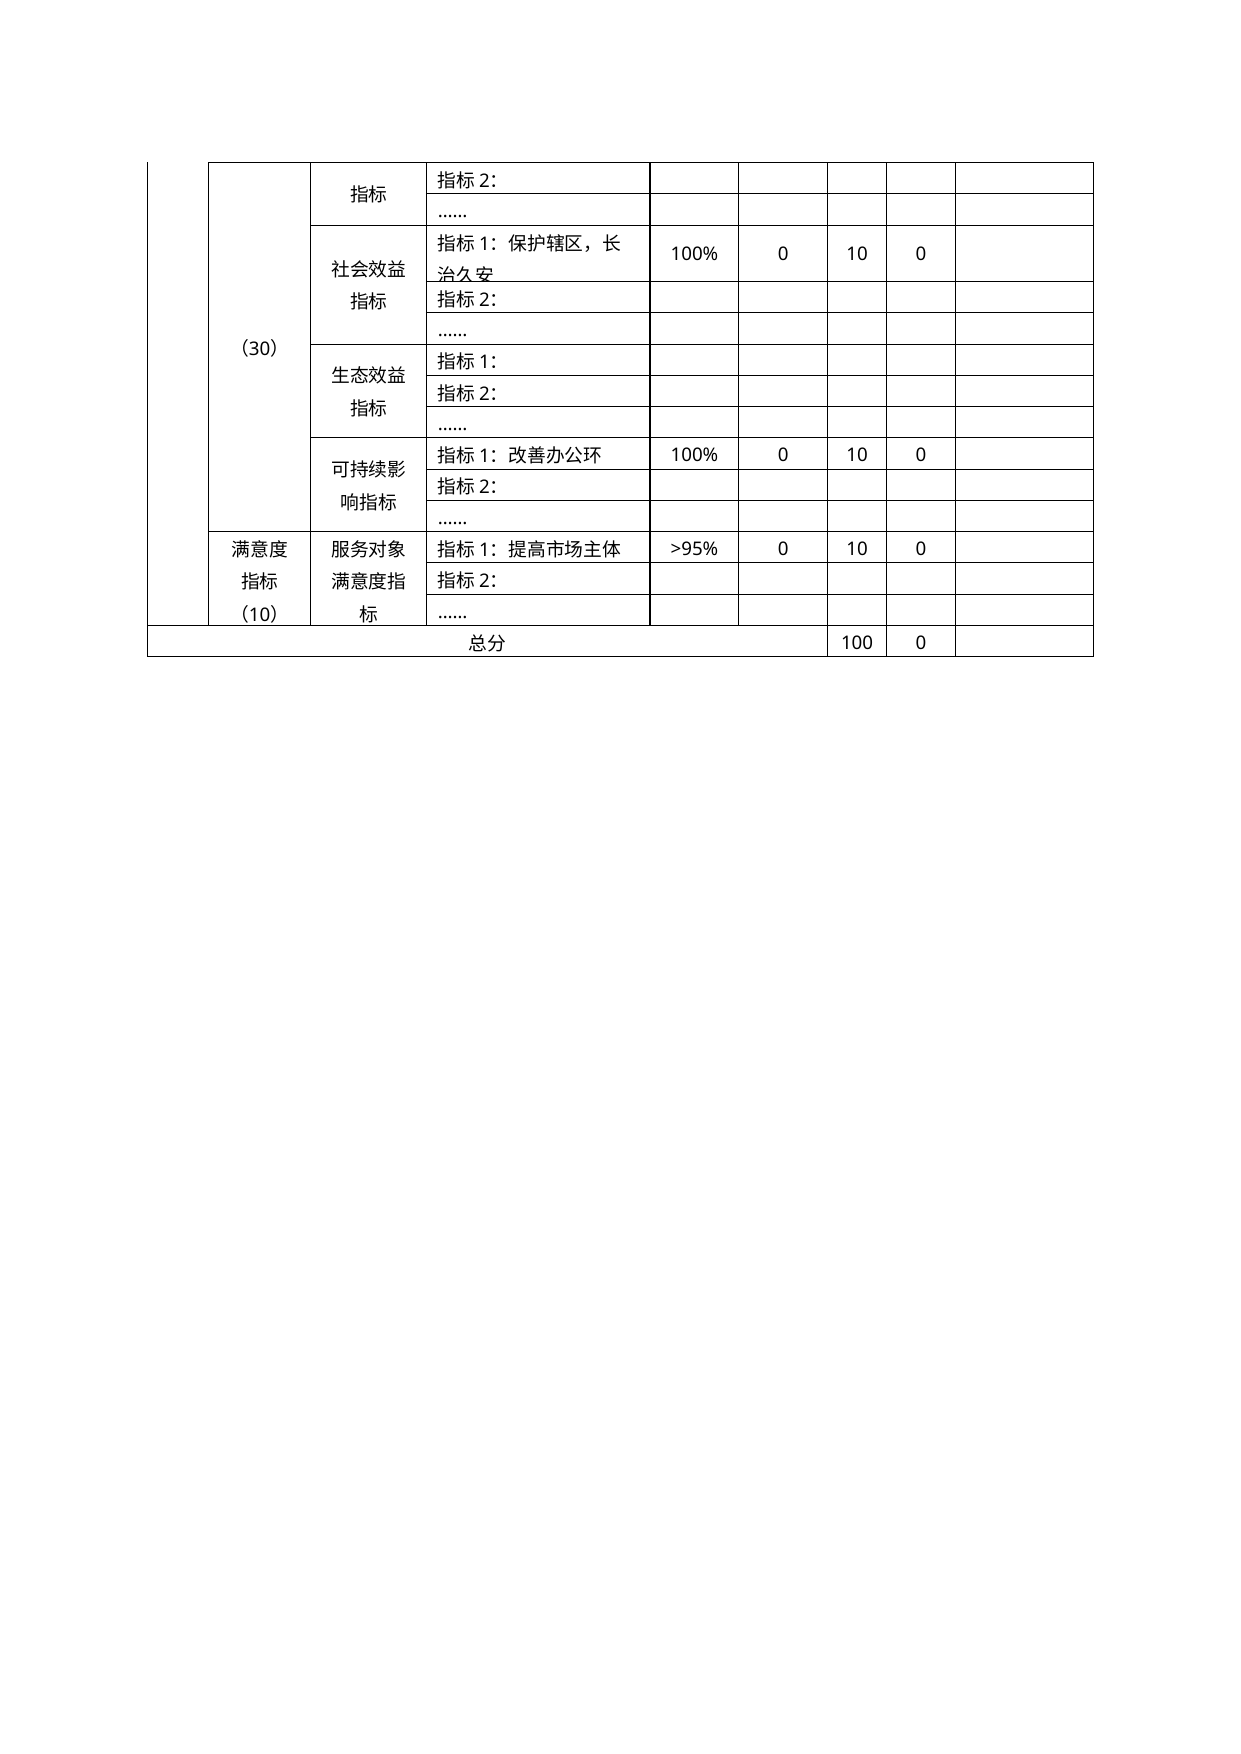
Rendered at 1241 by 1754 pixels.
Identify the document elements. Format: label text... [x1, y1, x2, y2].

table_cell [887, 376, 955, 406]
table_cell …… [427, 407, 649, 437]
table_cell [739, 345, 827, 375]
table_cell 0 [739, 226, 827, 281]
table_cell [651, 501, 738, 531]
table_cell [828, 376, 886, 406]
table_cell [651, 470, 738, 500]
table_cell [739, 595, 827, 625]
table_cell …… [427, 501, 649, 531]
table_cell [956, 438, 1093, 468]
table_cell [887, 282, 955, 312]
table_cell 10 [828, 532, 886, 562]
table_cell 指标1： [427, 345, 649, 375]
table_cell …… [427, 595, 649, 625]
table_cell [828, 470, 886, 500]
table_cell [739, 407, 827, 437]
table_cell [651, 563, 738, 593]
table_cell [887, 407, 955, 437]
table_cell [739, 163, 827, 193]
table_cell 0 [887, 626, 955, 656]
table_cell 经济效益 指标 [311, 163, 426, 224]
table_cell [828, 163, 886, 193]
table_cell [739, 376, 827, 406]
table_cell [956, 313, 1093, 343]
table_cell [739, 501, 827, 531]
table_cell [828, 194, 886, 224]
table_cell [956, 501, 1093, 531]
table_cell [651, 595, 738, 625]
table_cell 100 [828, 626, 886, 656]
table_cell [887, 470, 955, 500]
table_cell 指标1：保护辖区，长治久安 [427, 226, 649, 281]
table_cell 指标2： [427, 376, 649, 406]
table_cell 0 [887, 438, 955, 468]
table_cell [739, 282, 827, 312]
table_cell [739, 194, 827, 224]
table_cell [956, 470, 1093, 500]
table_cell [887, 595, 955, 625]
table_cell 指标2： [427, 470, 649, 500]
table_cell [828, 345, 886, 375]
table_cell 指标2： [427, 563, 649, 593]
table_cell 满意度 指标 （10） [209, 532, 310, 625]
table_cell 0 [887, 226, 955, 281]
table_cell [828, 595, 886, 625]
table_cell [739, 313, 827, 343]
table_cell 100% [651, 438, 738, 468]
table_cell [956, 226, 1093, 281]
table_cell [887, 313, 955, 343]
table_cell [887, 563, 955, 593]
table_cell [956, 626, 1093, 656]
table_cell [739, 563, 827, 593]
table_cell [887, 501, 955, 531]
table_cell 100% [651, 226, 738, 281]
table_cell [956, 407, 1093, 437]
table_cell [828, 282, 886, 312]
table_cell …… [427, 313, 649, 343]
table_cell 指标1：提高市场主体满意度 [427, 532, 649, 562]
table_cell [651, 282, 738, 312]
table_cell [956, 194, 1093, 224]
table_cell 可持续影响指标 [311, 438, 426, 531]
table_cell 指标2： [427, 163, 649, 193]
table_cell [956, 376, 1093, 406]
table_cell 效益指标 （30） [209, 163, 310, 531]
table_cell 指标1：改善办公环境，提高办公效率 [427, 438, 649, 468]
table_cell [739, 470, 827, 500]
table_cell 指标2： [427, 282, 649, 312]
table_cell 0 [887, 532, 955, 562]
table_cell 生态效益 指标 [311, 345, 426, 437]
table_cell [956, 163, 1093, 193]
table_cell 0 [739, 532, 827, 562]
table_cell [651, 407, 738, 437]
table_cell [651, 313, 738, 343]
table_cell …… [427, 194, 649, 224]
table_cell [956, 532, 1093, 562]
table_cell 社会效益 指标 [311, 226, 426, 343]
table_cell [956, 345, 1093, 375]
table_cell >95% [651, 532, 738, 562]
table_cell [956, 595, 1093, 625]
table_cell 总分 [148, 626, 827, 656]
table_cell [887, 163, 955, 193]
table_cell [651, 194, 738, 224]
table_cell [651, 376, 738, 406]
table_cell [828, 313, 886, 343]
table_cell [828, 501, 886, 531]
table_cell 0 [739, 438, 827, 468]
table_cell [651, 345, 738, 375]
table_cell [956, 282, 1093, 312]
table_cell [828, 563, 886, 593]
table_cell 服务对象满意度指标 [311, 532, 426, 625]
table_cell [828, 407, 886, 437]
table_cell [887, 345, 955, 375]
table_cell [956, 563, 1093, 593]
table_cell 10 [828, 438, 886, 468]
table_cell [651, 163, 738, 193]
table_cell [887, 194, 955, 224]
table_cell 10 [828, 226, 886, 281]
